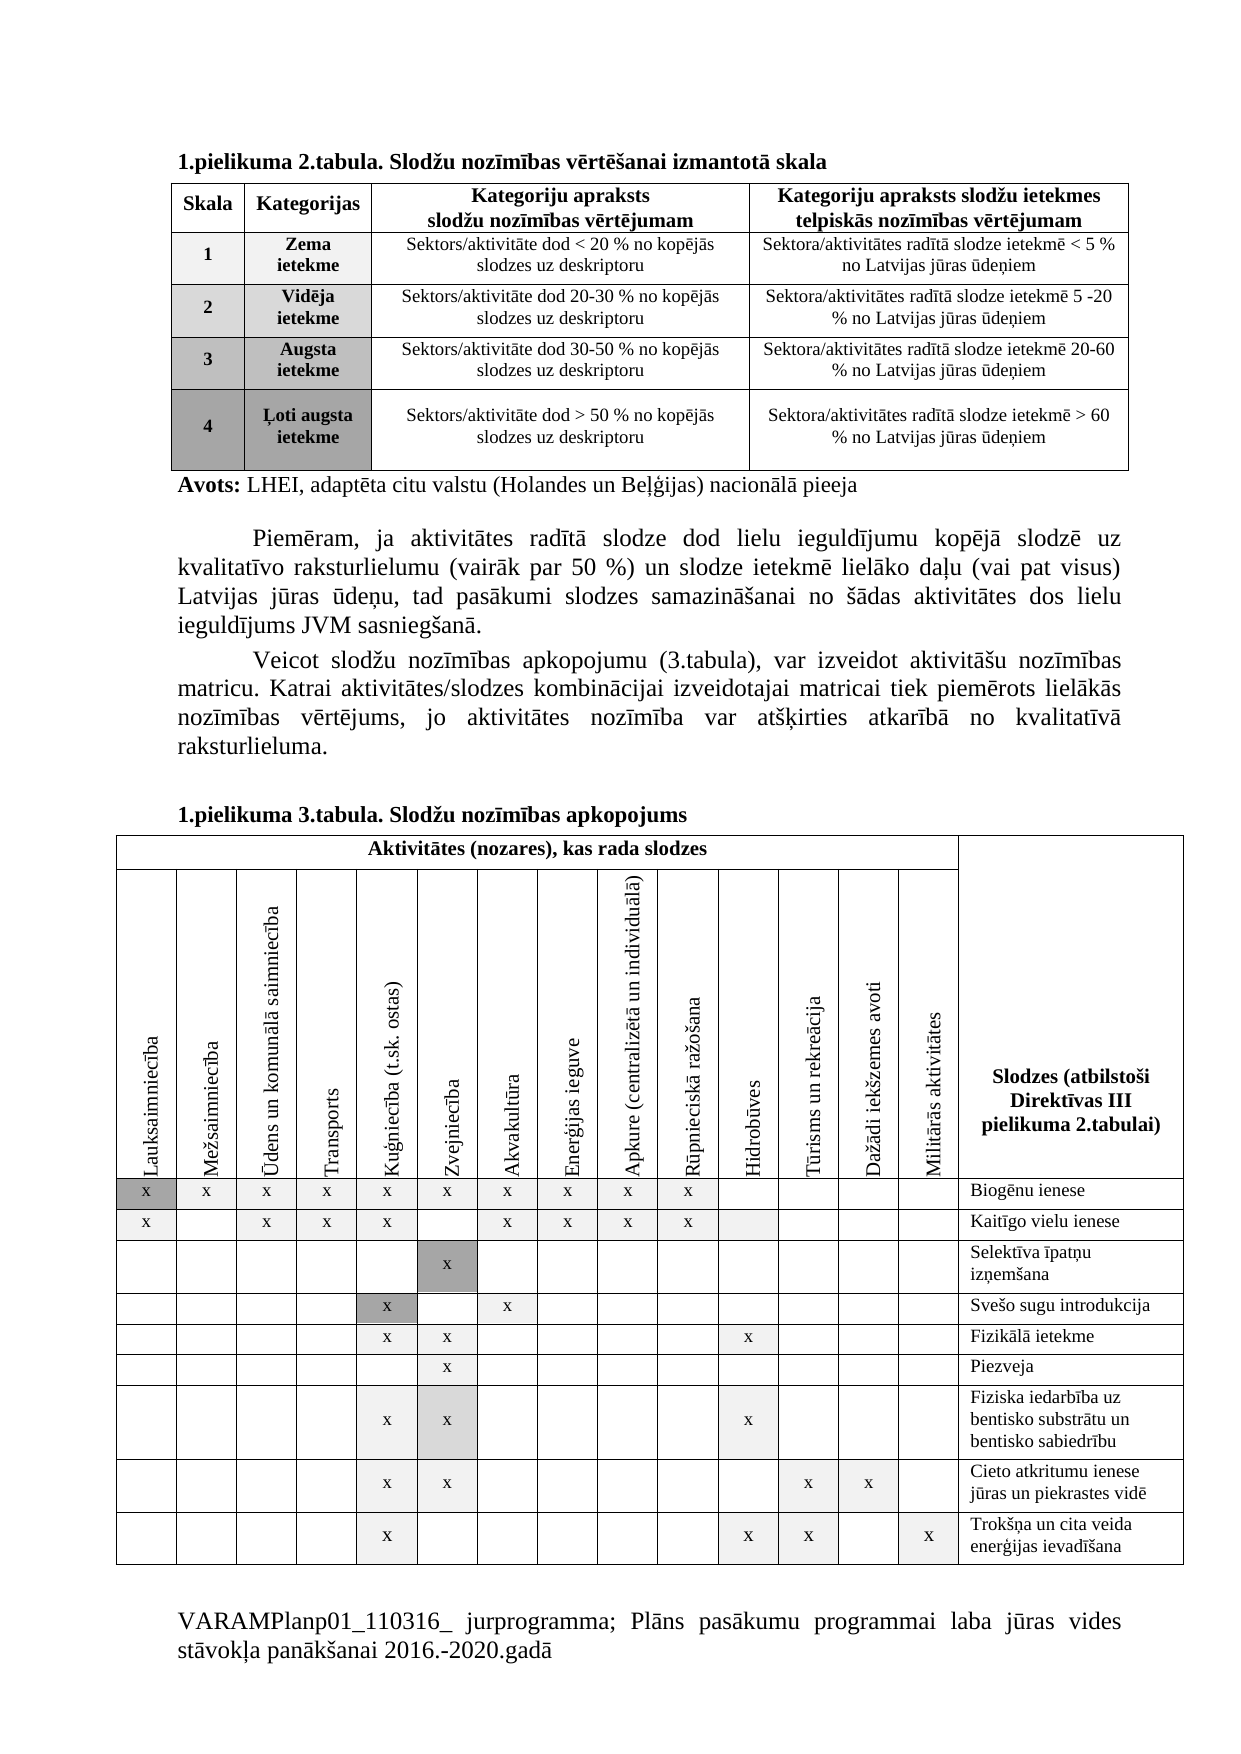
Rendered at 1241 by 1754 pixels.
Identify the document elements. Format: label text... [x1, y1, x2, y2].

table_cell Sektora/aktivitātes radītā slodze ietekmē 20-60 % no Latvijas jūras ūdeņiem [750, 338, 1128, 389]
table_cell Kuģniecība (t.sk. ostas) [357, 870, 417, 1178]
table_cell [297, 1513, 356, 1564]
table_header Kategorijas [245, 184, 371, 232]
table_cell x [839, 1460, 898, 1512]
table_cell [297, 1294, 356, 1323]
table_cell [899, 1241, 958, 1292]
table_cell [779, 1210, 838, 1240]
table_cell x [538, 1210, 597, 1240]
table_cell [177, 1241, 236, 1292]
table_header Slodzes (atbilstoši Direktīvas III pielikuma 2.tabulai) [959, 836, 1183, 1178]
table_cell [418, 1210, 477, 1240]
table_cell [538, 1325, 597, 1354]
table_cell [779, 1179, 838, 1209]
table_cell [899, 1179, 958, 1209]
table_cell Transports [297, 870, 356, 1178]
table_cell Sektors/aktivitāte dod 20-30 % no kopējās slodzes uz deskriptoru [372, 285, 749, 337]
table_cell Cieto atkritumu ienese jūras un piekrastes vidē [959, 1460, 1183, 1512]
table_cell x [357, 1386, 417, 1459]
table_cell Zema ietekme [245, 233, 371, 284]
table_cell [237, 1386, 296, 1459]
table_cell Sektora/aktivitātes radītā slodze ietekmē > 60 % no Latvijas jūras ūdeņiem [750, 390, 1128, 470]
table_cell [177, 1294, 236, 1323]
table_cell [478, 1325, 537, 1354]
table_cell [719, 1210, 778, 1240]
table_cell Selektīva īpatņu izņemšana [959, 1241, 1183, 1292]
table_cell [478, 1355, 537, 1385]
table_cell Biogēnu ienese [959, 1179, 1183, 1209]
table_cell [177, 1210, 236, 1240]
table_cell 3 [172, 338, 244, 389]
table_cell x [237, 1210, 296, 1240]
table_cell [598, 1513, 657, 1564]
table_cell x [478, 1210, 537, 1240]
table_header Skala [172, 184, 244, 232]
table_cell Sektors/aktivitāte dod < 20 % no kopējās slodzes uz deskriptoru [372, 233, 749, 284]
table_cell [899, 1386, 958, 1459]
table_cell [839, 1513, 898, 1564]
table_cell Hidrobūves [719, 870, 778, 1178]
table_cell x [357, 1460, 417, 1512]
table_cell [899, 1325, 958, 1354]
table_cell Lauksaimniecība [117, 870, 176, 1178]
table_cell [658, 1241, 718, 1292]
table_cell x [418, 1460, 477, 1512]
table_cell 2 [172, 285, 244, 337]
table_cell [297, 1460, 356, 1512]
table_cell x [538, 1179, 597, 1209]
table_cell [478, 1241, 537, 1292]
table_cell 1 [172, 233, 244, 284]
table_cell [779, 1241, 838, 1292]
table_cell x [418, 1241, 477, 1292]
table_cell [779, 1386, 838, 1459]
table_cell [899, 1210, 958, 1240]
table_cell Zvejniecība [418, 870, 477, 1178]
table_cell [779, 1355, 838, 1385]
table_cell [237, 1241, 296, 1292]
table_cell [658, 1513, 718, 1564]
table_cell [899, 1294, 958, 1323]
table_cell x [297, 1179, 356, 1209]
table_cell [117, 1386, 176, 1459]
table_cell [658, 1355, 718, 1385]
table_cell Enerģijas ieguve [538, 870, 597, 1178]
table_cell [538, 1355, 597, 1385]
table_cell x [719, 1513, 778, 1564]
table_cell [658, 1460, 718, 1512]
table_cell [237, 1513, 296, 1564]
table_cell 4 [172, 390, 244, 470]
table_cell [899, 1355, 958, 1385]
table_cell Ūdens un komunālā saimniecība [237, 870, 296, 1178]
text Piemēram, ja aktivitātes radītā slodze dod lielu ieguldījumu kopējā slodzē uz kvalitatīvo raksturlielumu (vairāk par 50 %) un slodze ietekmē lielāko daļu (vai pat visus) Latvijas jūras ūdeņu, tad pasākumi slodzes samazināšanai no šādas aktivitātes dos lielu ieguldījums JVM sasniegšanā. [177, 523, 1122, 638]
table_cell [658, 1325, 718, 1354]
table_cell Trokšņa un cita veida enerģijas ievadīšana [959, 1513, 1183, 1564]
table_cell [719, 1179, 778, 1209]
table_cell x [478, 1179, 537, 1209]
table_cell x [357, 1325, 417, 1354]
table_cell x [598, 1179, 657, 1209]
table_cell Vidēja ietekme [245, 285, 371, 337]
table_cell Mežsaimniecība [177, 870, 236, 1178]
table_cell x [177, 1179, 236, 1209]
table_cell Ļoti augsta ietekme [245, 390, 371, 470]
table_cell Kaitīgo vielu ienese [959, 1210, 1183, 1240]
text Avots: LHEI, adaptēta citu valstu (Holandes un Beļģijas) nacionālā pieeja [177, 471, 1122, 497]
table_cell Dažādi iekšzemes avoti [839, 870, 898, 1178]
table_cell [719, 1460, 778, 1512]
table_cell x [899, 1513, 958, 1564]
table_cell x [237, 1179, 296, 1209]
table_cell [598, 1294, 657, 1323]
table_cell Fiziska iedarbība uz bentisko substrātu un bentisko sabiedrību [959, 1386, 1183, 1459]
table_cell [719, 1294, 778, 1323]
table_cell [538, 1294, 597, 1323]
table_cell Sektora/aktivitātes radītā slodze ietekmē 5 -20 % no Latvijas jūras ūdeņiem [750, 285, 1128, 337]
table_cell [237, 1325, 296, 1354]
table_cell [598, 1241, 657, 1292]
table_cell [658, 1386, 718, 1459]
table_cell [297, 1355, 356, 1385]
table_cell [719, 1355, 778, 1385]
table_cell [779, 1294, 838, 1323]
table_cell [117, 1513, 176, 1564]
table_cell [658, 1294, 718, 1323]
table_cell x [478, 1294, 537, 1323]
table_cell Tūrisms un rekreācija [779, 870, 838, 1178]
table_cell [839, 1179, 898, 1209]
table_cell x [598, 1210, 657, 1240]
table_cell [117, 1355, 176, 1385]
table_cell Piezveja [959, 1355, 1183, 1385]
table_cell x [719, 1325, 778, 1354]
table_cell [598, 1325, 657, 1354]
table_header Kategoriju apraksts slodžu ietekmes telpiskās nozīmības vērtējumam [750, 184, 1128, 232]
table_cell [538, 1513, 597, 1564]
table_cell x [117, 1210, 176, 1240]
table_cell [779, 1325, 838, 1354]
table_cell [538, 1386, 597, 1459]
table_cell [839, 1355, 898, 1385]
table_cell x [418, 1355, 477, 1385]
table_cell x [297, 1210, 356, 1240]
table_cell [719, 1241, 778, 1292]
table_cell Akvakultūra [478, 870, 537, 1178]
table_cell [117, 1241, 176, 1292]
table_cell [839, 1210, 898, 1240]
table_cell [478, 1460, 537, 1512]
table_cell [839, 1241, 898, 1292]
table_cell Svešo sugu introdukcija [959, 1294, 1183, 1323]
table_cell x [658, 1210, 718, 1240]
table_cell [117, 1460, 176, 1512]
table_cell x [719, 1386, 778, 1459]
table_cell Sektors/aktivitāte dod > 50 % no kopējās slodzes uz deskriptoru [372, 390, 749, 470]
table_cell [297, 1386, 356, 1459]
table_cell [177, 1355, 236, 1385]
table_cell x [117, 1179, 176, 1209]
table_cell [538, 1460, 597, 1512]
text 1.pielikuma 2.tabula. Slodžu nozīmības vērtēšanai izmantotā skala [177, 148, 1122, 174]
table_cell [538, 1241, 597, 1292]
table_cell [598, 1460, 657, 1512]
table_cell [839, 1325, 898, 1354]
table_cell Apkure (centralizētā un individuālā) [598, 870, 657, 1178]
table_cell [177, 1386, 236, 1459]
table_cell Sektors/aktivitāte dod 30-50 % no kopējās slodzes uz deskriptoru [372, 338, 749, 389]
table_cell [297, 1241, 356, 1292]
table_cell [839, 1386, 898, 1459]
table_cell x [658, 1179, 718, 1209]
table_cell [117, 1294, 176, 1323]
table_cell x [779, 1460, 838, 1512]
table_cell x [418, 1325, 477, 1354]
table_cell [839, 1294, 898, 1323]
table_cell x [357, 1294, 417, 1323]
table_cell Fizikālā ietekme [959, 1325, 1183, 1354]
table_cell [418, 1513, 477, 1564]
table_cell [478, 1386, 537, 1459]
table_cell [237, 1460, 296, 1512]
table_cell [598, 1355, 657, 1385]
table_cell [357, 1241, 417, 1292]
table_cell [237, 1294, 296, 1323]
text Veicot slodžu nozīmības apkopojumu (3.tabula), var izveidot aktivitāšu nozīmības matricu. Katrai aktivitātes/slodzes kombinācijai izveidotajai matricai tiek piemērots lielākās nozīmības vērtējums, jo aktivitātes nozīmība var atšķirties atkarībā no kvalitatīvā raksturlieluma. [177, 645, 1122, 760]
table_cell x [357, 1210, 417, 1240]
table_cell [177, 1325, 236, 1354]
table_cell Militārās aktivitātes [899, 870, 958, 1178]
table_cell [117, 1325, 176, 1354]
table_cell [177, 1513, 236, 1564]
table_cell x [418, 1179, 477, 1209]
table_cell Rūpnieciskā ražošana [658, 870, 718, 1178]
table_header Aktivitātes (nozares), kas rada slodzes [117, 836, 958, 869]
table_cell [357, 1355, 417, 1385]
table_cell [297, 1325, 356, 1354]
table_cell Sektora/aktivitātes radītā slodze ietekmē < 5 % no Latvijas jūras ūdeņiem [750, 233, 1128, 284]
table_cell [177, 1460, 236, 1512]
table_cell x [418, 1386, 477, 1459]
text 1.pielikuma 3.tabula. Slodžu nozīmības apkopojums [177, 801, 1122, 827]
table_cell x [357, 1513, 417, 1564]
table_cell [899, 1460, 958, 1512]
table_cell x [357, 1179, 417, 1209]
table_header Kategoriju apraksts slodžu nozīmības vērtējumam [372, 184, 749, 232]
table_cell x [779, 1513, 838, 1564]
table_cell [237, 1355, 296, 1385]
table_cell [598, 1386, 657, 1459]
table_cell [418, 1294, 477, 1323]
table_cell Augsta ietekme [245, 338, 371, 389]
table_cell [478, 1513, 537, 1564]
